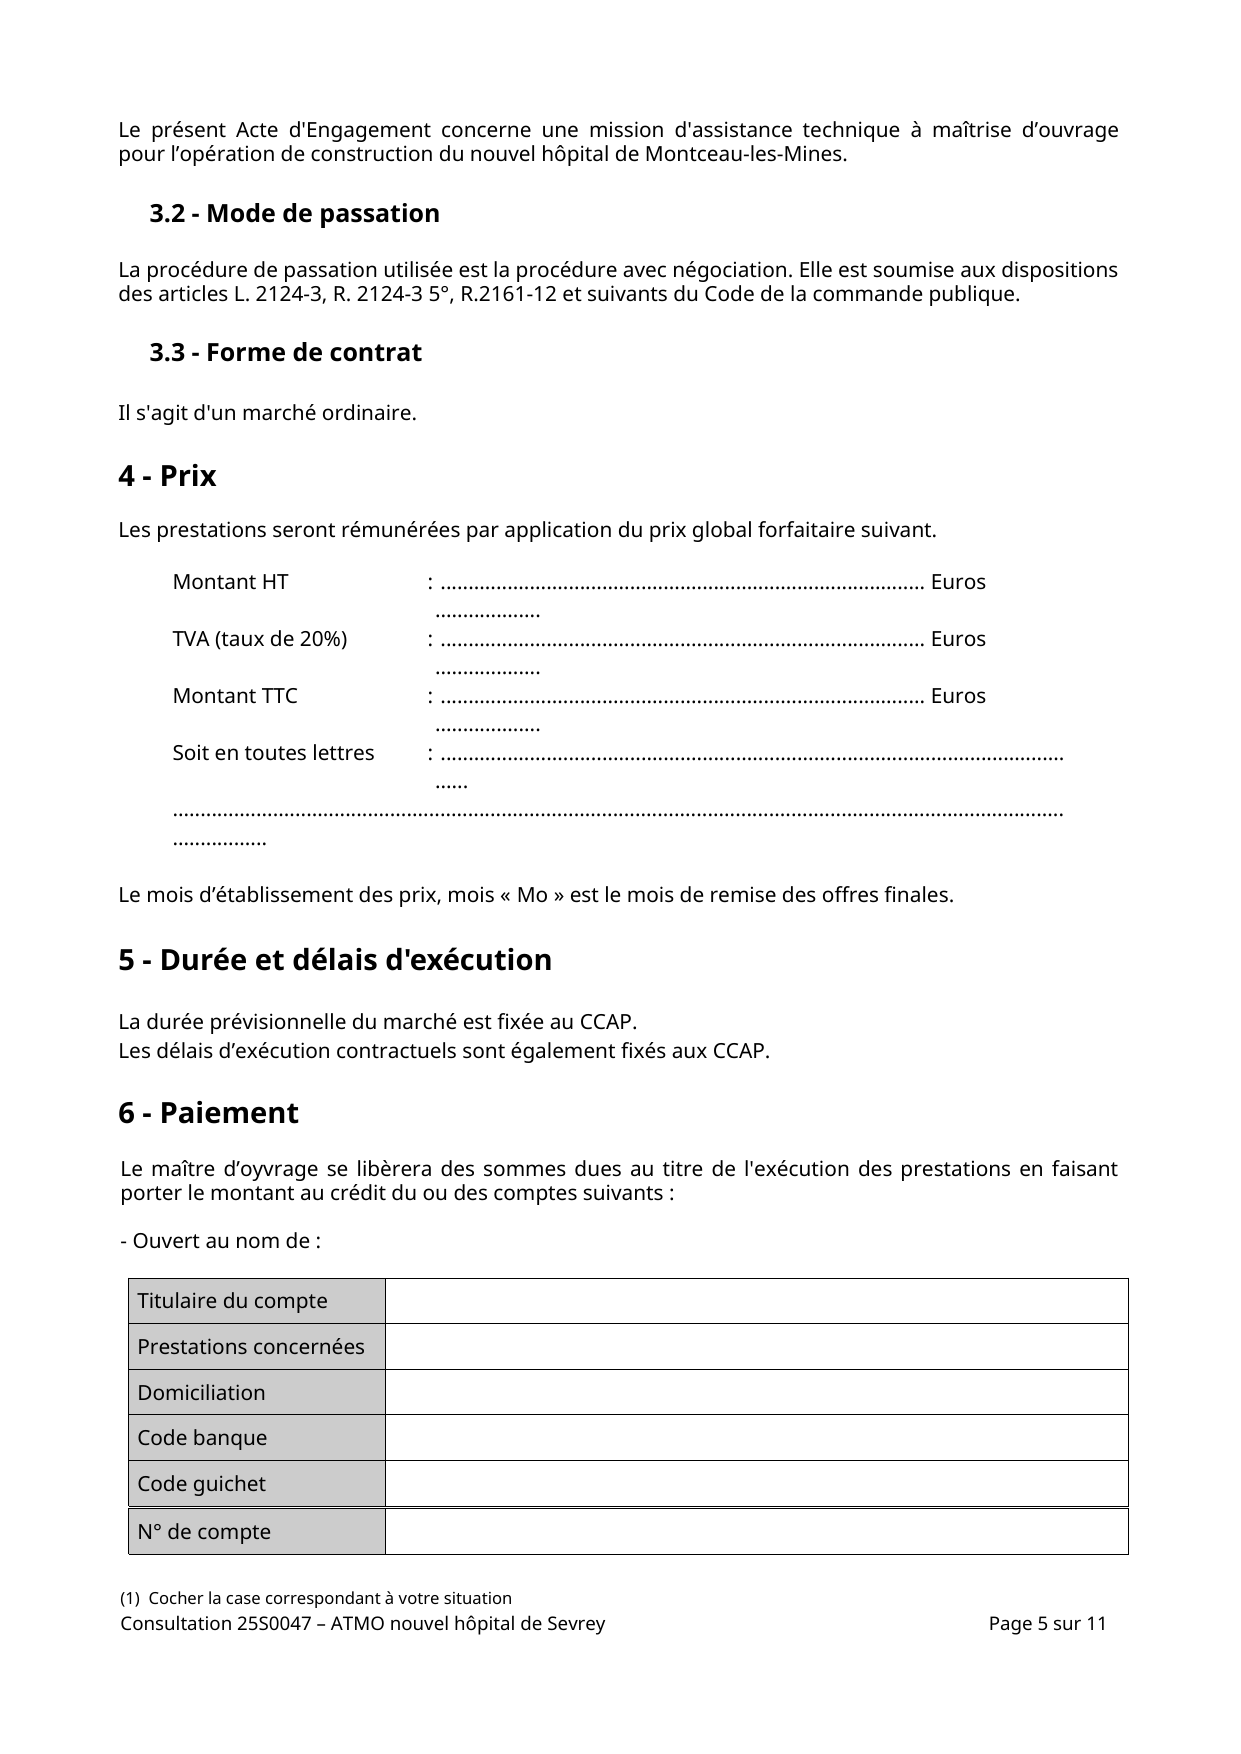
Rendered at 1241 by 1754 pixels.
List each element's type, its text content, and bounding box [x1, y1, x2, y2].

table_header [386, 1509, 1128, 1554]
text Le mois d’établissement des prix, mois « Mo » est le mois de remise des offres finales. [118, 880, 1069, 908]
table_cell [386, 1461, 1128, 1506]
text La durée prévisionnelle du marché est fixée au CCAP. [118, 1007, 1122, 1036]
text Le maître d’oyvrage se libèrera des sommes dues au titre de l'exécution des prestations en faisant porter le montant au crédit du ou des comptes suivants : [120, 1157, 1120, 1205]
table_cell .......................................................................................................... [435, 681, 931, 738]
table_cell Euros [931, 681, 1068, 738]
table_cell TVA (taux de 20%) [172, 624, 408, 681]
table_header N° de compte [129, 1509, 385, 1554]
table_header .......................................................................................................... [435, 567, 931, 624]
table_cell : [409, 624, 433, 681]
subtitle 4 - Prix [118, 455, 1122, 494]
text Il s'agit d'un marché ordinaire. [118, 398, 1120, 426]
table_cell : [409, 681, 433, 738]
table_cell .......................................................................................................... [435, 624, 931, 681]
text ................................................................................................................................................................................. [172, 794, 1069, 851]
table_header Montant HT [172, 567, 408, 624]
table_cell Montant TTC [172, 681, 408, 738]
table_cell Code banque [129, 1415, 385, 1460]
table_header [386, 1279, 1128, 1323]
subtitle 3.2 - Mode de passation [149, 195, 1120, 229]
table_cell Code guichet [129, 1461, 385, 1506]
text Les délais d’exécution contractuels sont également fixés aux CCAP. [118, 1036, 1122, 1064]
text La procédure de passation utilisée est la procédure avec négociation. Elle est soumise aux dispositions des articles L. 2124-3, R. 2124-3 5°, R.2161-12 et suivants du Code de la commande publique. [118, 258, 1120, 306]
table_header Euros [931, 567, 1068, 624]
table_cell [386, 1324, 1128, 1369]
table_cell [386, 1370, 1128, 1414]
subtitle 6 - Paiement [118, 1093, 1122, 1132]
table_header : [409, 567, 433, 624]
table_cell [386, 1415, 1128, 1460]
subtitle 5 - Durée et délais d'exécution [118, 939, 1122, 979]
table_header Titulaire du compte [129, 1279, 385, 1323]
table_cell : [409, 738, 433, 794]
table_cell Soit en toutes lettres [172, 738, 408, 794]
text - Ouvert au nom de : [120, 1229, 1120, 1253]
subtitle 3.3 - Forme de contrat [149, 335, 1120, 369]
table_cell Prestations concernées [129, 1324, 385, 1369]
text Le présent Acte d'Engagement concerne une mission d'assistance technique à maîtrise d’ouvrage pour l’opération de construction du nouvel hôpital de Montceau-les-Mines. [118, 118, 1120, 166]
text Les prestations seront rémunérées par application du prix global forfaitaire suivant. [118, 519, 1120, 543]
table_cell Domiciliation [129, 1370, 385, 1414]
table_cell Euros [931, 624, 1068, 681]
table_cell ...................................................................................................................... [435, 738, 1068, 794]
